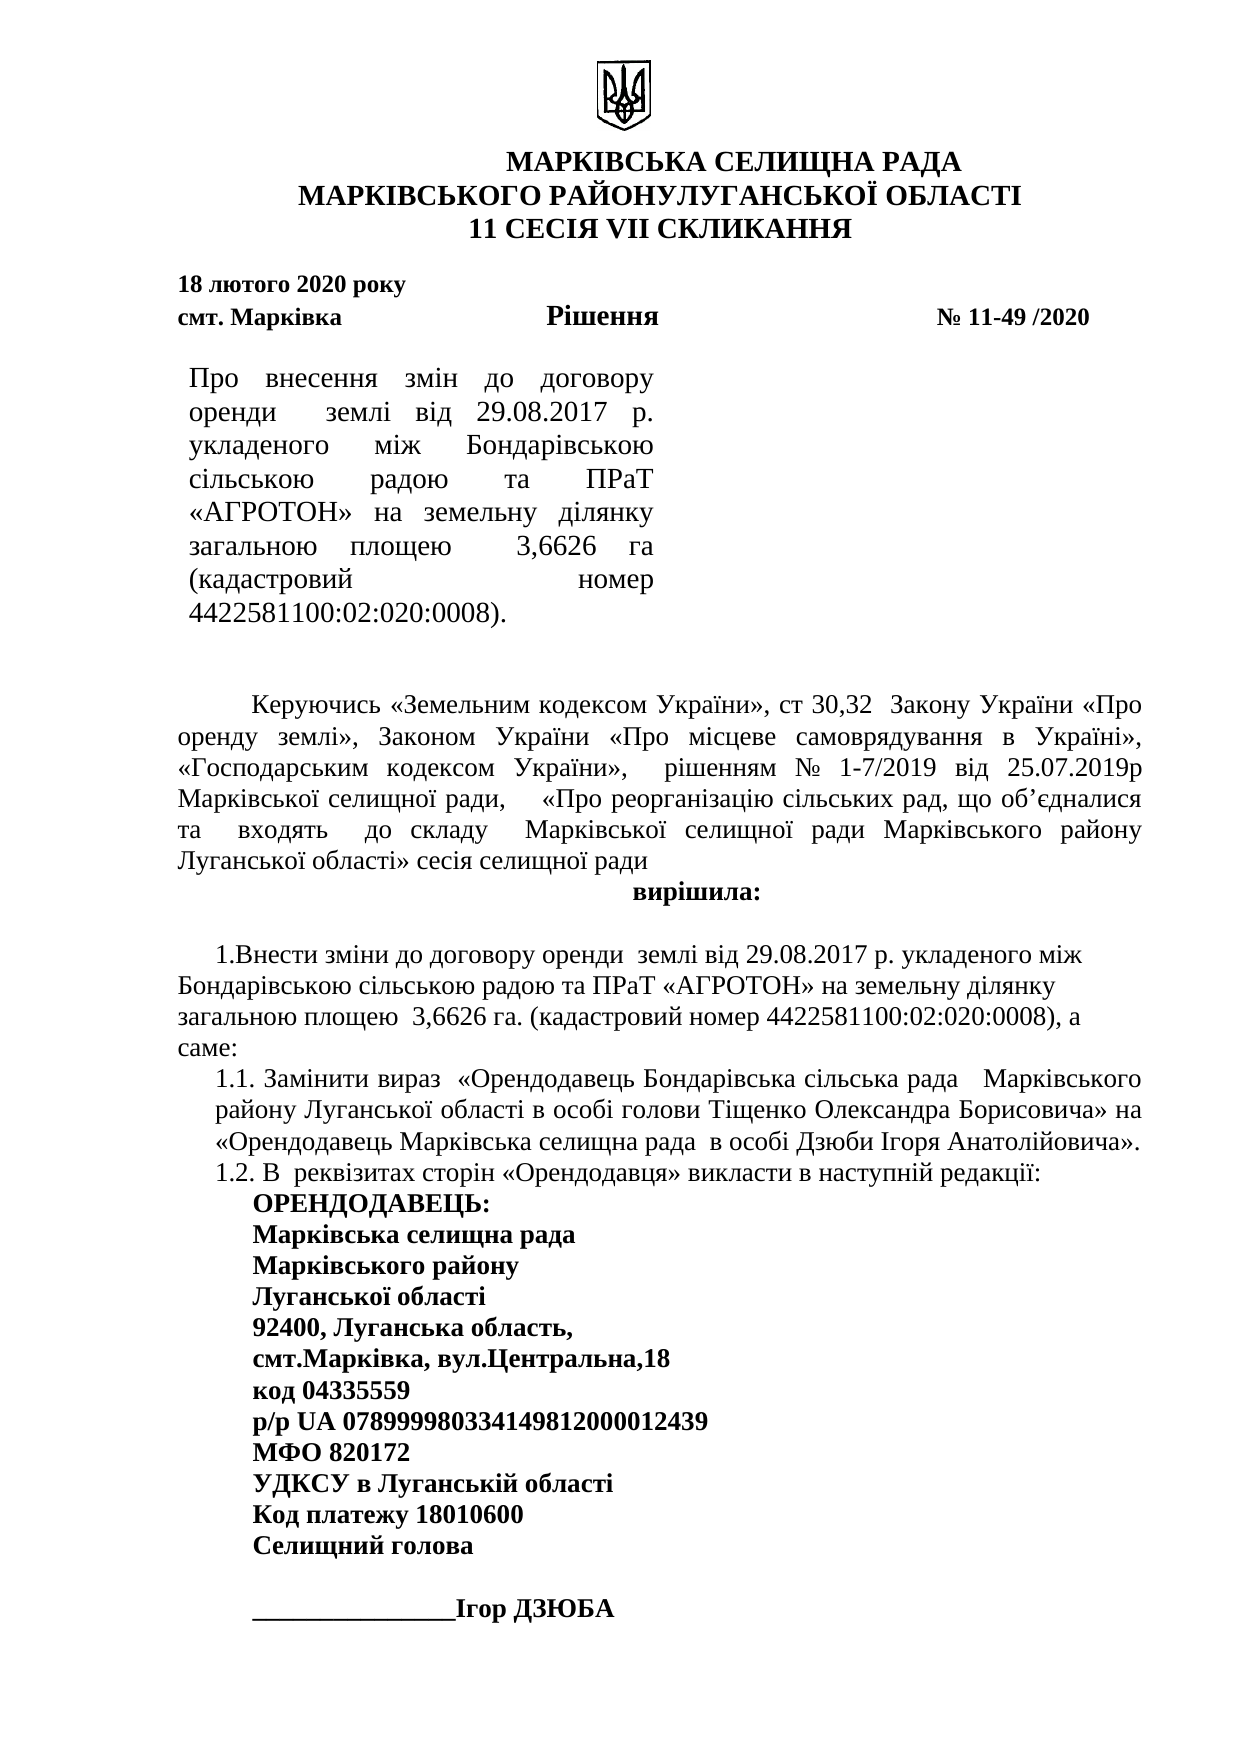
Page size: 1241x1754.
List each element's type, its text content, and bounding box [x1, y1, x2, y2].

text 92400, Луганська область, [252, 1311, 1143, 1343]
text Код платежу 18010600 [252, 1498, 1143, 1529]
text 11 СЕСІЯ VII СКЛИКАННЯ [177, 212, 1143, 245]
text _______________Ігор ДЗЮБА [252, 1592, 1143, 1623]
table_header Про внесення змін до договору оренди землі від 29.08.2017 р. укладеного між Бондарівською сільською радою та ПРаТ «АГРОТОН» на земельну ділянку загальною площею 3,6626 га (кадастровий номер 4422581100:02:020:0008). [177, 360, 674, 660]
text Марківського району [252, 1249, 1143, 1280]
text смт. Марківка Рішення № 11-49 /2020 [177, 298, 1143, 332]
text код 04335559 [252, 1374, 1143, 1405]
text 1.Внести зміни до договору оренди землі від 29.08.2017 р. укладеного між Бондарівською сільською радою та ПРаТ «АГРОТОН» на земельну ділянку загальною площею 3,6626 га. (кадастровий номер 4422581100:02:020:0008), а саме: [177, 938, 1143, 1062]
picture [597, 60, 651, 131]
subtitle МАРКІВСЬКОГО РАЙОНУЛУГАНСЬКОЇ ОБЛАСТІ [177, 178, 1143, 212]
text МФО 820172 [252, 1436, 1143, 1467]
text смт.Марківка, вул.Центральна,18 [252, 1343, 1143, 1374]
text ОРЕНДОДАВЕЦЬ: [252, 1187, 1143, 1218]
text р/р UA 078999980334149812000012439 [252, 1405, 1143, 1436]
text Марківська селищна рада [252, 1218, 1143, 1249]
text вирішила: [177, 875, 1143, 907]
text 1.2. В реквізитах сторін «Орендодавця» викласти в наступній редакції: [177, 1156, 1143, 1187]
text Луганської області [252, 1280, 1143, 1311]
text 1.1. Замінити вираз «Орендодавець Бондарівська сільська рада Марківського району Луганської області в особі голови Тіщенко Олександра Борисовича» на «Орендодавець Марківська селищна рада в особі Дзюби Ігоря Анатолійовича». [215, 1062, 1143, 1156]
subtitle МАРКІВСЬКА СЕЛИЩНА РАДА [177, 144, 1143, 178]
text Селищний голова [252, 1529, 1143, 1561]
text УДКСУ в Луганській області [252, 1467, 1143, 1498]
text 18 лютого 2020 року [177, 269, 1143, 298]
text Керуючись «Земельним кодексом України», ст 30,32 Закону України «Про оренду землі», Законом України «Про місцеве самоврядування в Україні», «Господарським кодексом України», рішенням № 1-7/2019 від 25.07.2019р Марківської селищної ради, «Про реорганізацію сільських рад, що об’єдналися та входять до складу Марківської селищної ради Марківського району Луганської області» сесія селищної ради [177, 688, 1143, 875]
